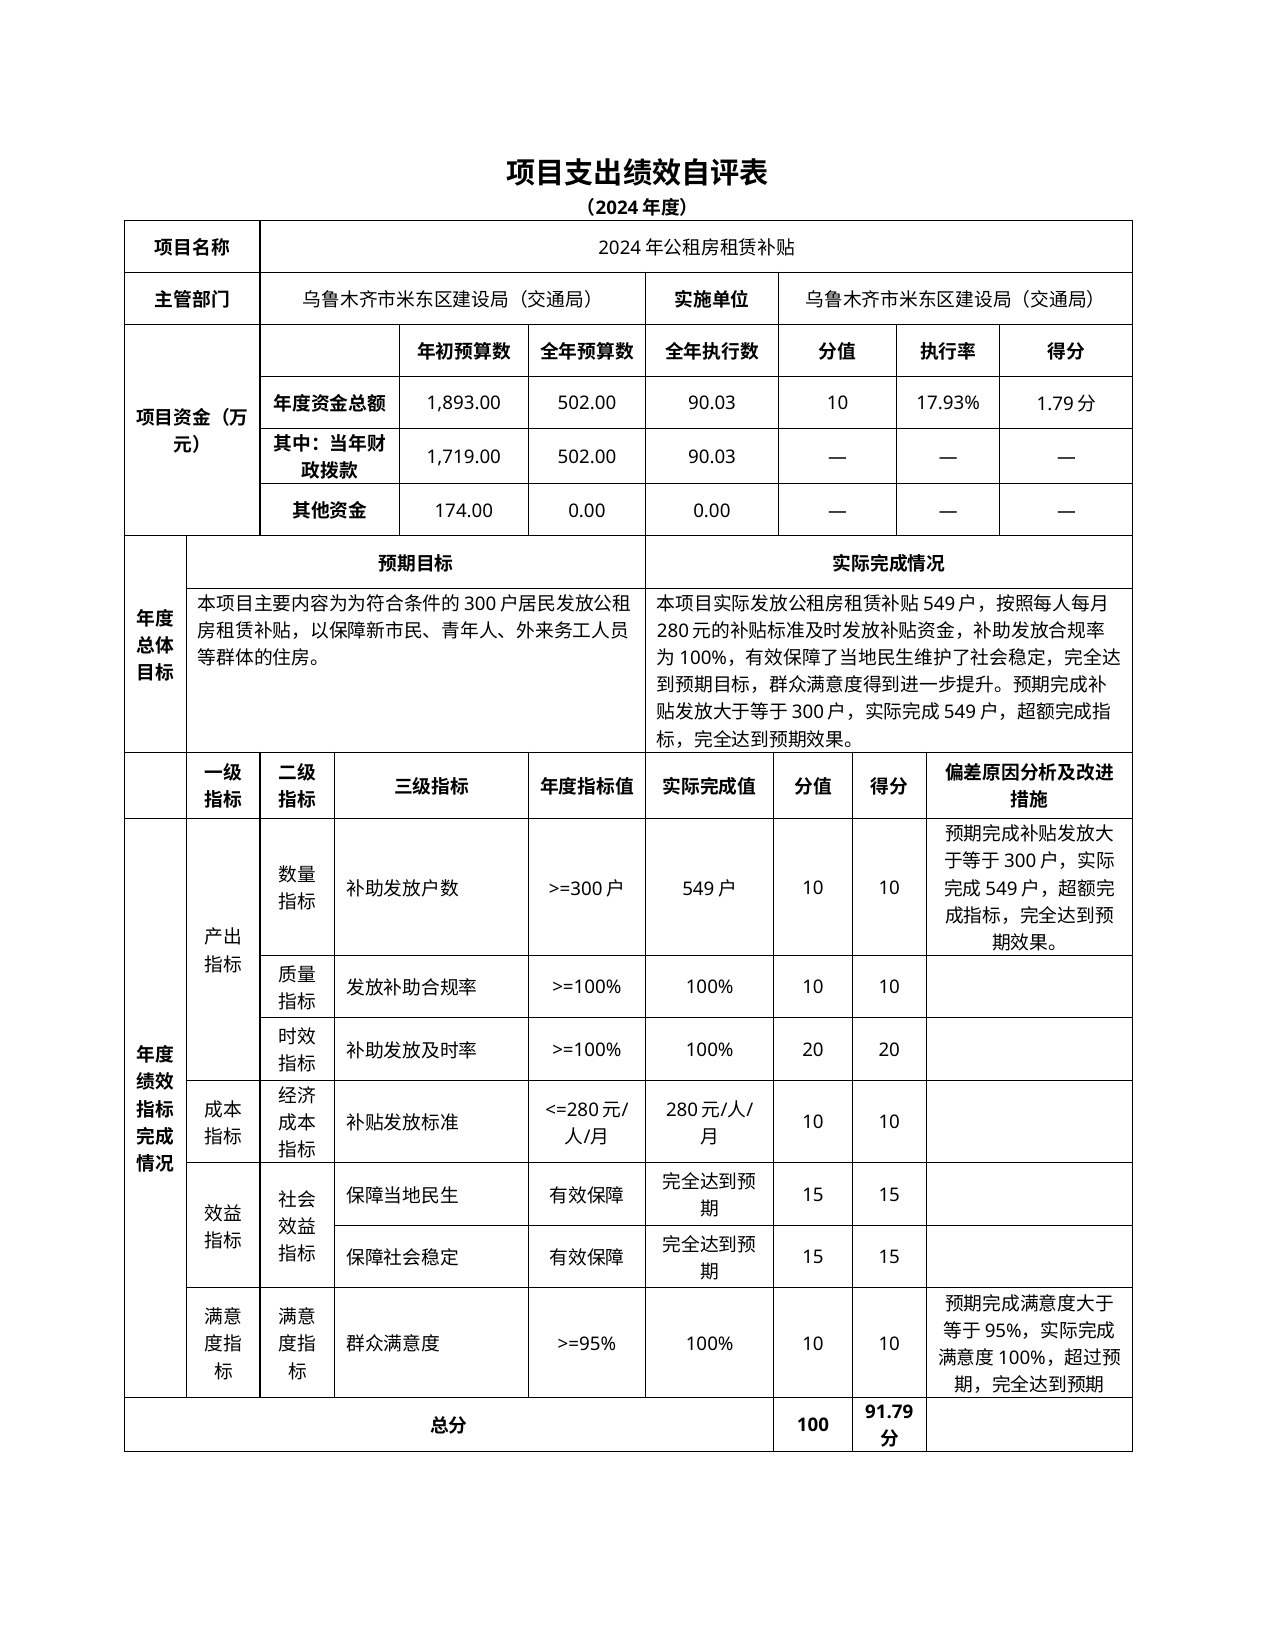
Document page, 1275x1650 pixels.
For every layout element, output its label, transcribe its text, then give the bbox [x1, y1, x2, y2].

table_cell 10 [774, 956, 852, 1017]
table_cell 100 [774, 1398, 852, 1451]
table_cell 群众满意度 [335, 1288, 528, 1397]
table_cell 经济成本指标 [261, 1081, 334, 1162]
table_cell 实施单位 [646, 273, 778, 324]
table_cell 二级指标 [261, 753, 334, 818]
table_cell 100% [646, 1288, 773, 1397]
table_cell [927, 1081, 1132, 1162]
table_cell 15 [774, 1226, 852, 1287]
table_cell 项目资金（万元） [125, 325, 259, 535]
table_cell 数量指标 [261, 819, 334, 955]
table_cell 执行率 [897, 325, 999, 376]
table_cell 100% [646, 956, 773, 1017]
table_cell 10 [853, 1081, 926, 1162]
table_cell 15 [853, 1226, 926, 1287]
table_cell 10 [853, 956, 926, 1017]
table_cell [261, 325, 399, 376]
table_cell 20 [774, 1018, 852, 1080]
table_cell 完全达到预期 [646, 1226, 773, 1287]
table_cell 乌鲁木齐市米东区建设局（交通局） [261, 273, 645, 324]
table_cell 时效指标 [261, 1018, 334, 1080]
table_cell — [1000, 429, 1132, 483]
table_cell 满意度指标 [187, 1288, 259, 1397]
table_cell 社会效益指标 [261, 1163, 334, 1287]
table_cell 1,719.00 [400, 429, 528, 483]
text （2024年度） [187, 192, 1087, 219]
table_cell 年初预算数 [400, 325, 528, 376]
table_cell 1.79分 [1000, 377, 1132, 428]
table_cell 15 [774, 1163, 852, 1225]
table_cell 17.93% [897, 377, 999, 428]
table_cell 91.79分 [853, 1398, 926, 1451]
table_cell 质量指标 [261, 956, 334, 1017]
table_cell 10 [774, 819, 852, 955]
table_cell 0.00 [529, 484, 645, 535]
table_cell 15 [853, 1163, 926, 1225]
table_cell 全年预算数 [529, 325, 645, 376]
table_cell 有效保障 [529, 1226, 645, 1287]
table_cell 得分 [1000, 325, 1132, 376]
table_cell 100% [646, 1018, 773, 1080]
table_cell 90.03 [646, 429, 778, 483]
table_cell 20 [853, 1018, 926, 1080]
table_cell 预期完成满意度大于等于95%，实际完成满意度100%，超过预期，完全达到预期 [927, 1288, 1132, 1397]
table_cell [927, 1018, 1132, 1080]
table_cell 有效保障 [529, 1163, 645, 1225]
table_cell — [1000, 484, 1132, 535]
table_cell 得分 [853, 753, 926, 818]
table_cell 成本指标 [187, 1081, 259, 1162]
table_cell 502.00 [529, 377, 645, 428]
table_cell 补助发放户数 [335, 819, 528, 955]
table_cell 保障当地民生 [335, 1163, 528, 1225]
table_cell 实际完成值 [646, 753, 773, 818]
table_cell 分值 [779, 325, 896, 376]
table_cell <=280元/人/月 [529, 1081, 645, 1162]
table_cell 预期目标 [187, 536, 645, 587]
table_cell 预期完成补贴发放大于等于300户，实际完成549户，超额完成指标，完全达到预期效果。 [927, 819, 1132, 955]
table_header 项目名称 [125, 221, 259, 272]
table_cell 10 [853, 1288, 926, 1397]
table_cell — [779, 429, 896, 483]
table_cell 保障社会稳定 [335, 1226, 528, 1287]
table_cell 10 [774, 1288, 852, 1397]
table_cell 年度总体目标 [125, 536, 186, 752]
table_header 2024年公租房租赁补贴 [261, 221, 1132, 272]
table_cell [927, 1398, 1132, 1451]
table_cell 补贴发放标准 [335, 1081, 528, 1162]
table_cell 补助发放及时率 [335, 1018, 528, 1080]
table_cell 10 [774, 1081, 852, 1162]
table_cell 90.03 [646, 377, 778, 428]
table_cell 满意度指标 [261, 1288, 334, 1397]
table_cell 年度资金总额 [261, 377, 399, 428]
table_cell [927, 1226, 1132, 1287]
table_cell 174.00 [400, 484, 528, 535]
table_cell 总分 [125, 1398, 773, 1451]
table_cell 主管部门 [125, 273, 259, 324]
table_cell 偏差原因分析及改进措施 [927, 753, 1132, 818]
table_cell 549户 [646, 819, 773, 955]
table_cell 全年执行数 [646, 325, 778, 376]
table_cell — [897, 429, 999, 483]
table_cell 发放补助合规率 [335, 956, 528, 1017]
table_cell [927, 1163, 1132, 1225]
table_cell 0.00 [646, 484, 778, 535]
table_cell 分值 [774, 753, 852, 818]
table_cell 年度绩效指标完成情况 [125, 819, 186, 1397]
text 项目支出绩效自评表 [187, 150, 1087, 192]
table_cell 实际完成情况 [646, 536, 1132, 587]
table_cell 502.00 [529, 429, 645, 483]
table_cell >=100% [529, 1018, 645, 1080]
table_cell — [897, 484, 999, 535]
table_cell 乌鲁木齐市米东区建设局（交通局） [779, 273, 1132, 324]
table_cell 10 [853, 819, 926, 955]
table_cell 三级指标 [335, 753, 528, 818]
table_cell 一级指标 [187, 753, 259, 818]
table_cell >=300户 [529, 819, 645, 955]
table_cell 产出指标 [187, 819, 259, 1080]
table_cell [927, 956, 1132, 1017]
table_cell — [779, 484, 896, 535]
table_cell >=95% [529, 1288, 645, 1397]
table_cell 其中：当年财政拨款 [261, 429, 399, 483]
table_cell >=100% [529, 956, 645, 1017]
table_cell 本项目实际发放公租房租赁补贴549户，按照每人每月280元的补贴标准及时发放补贴资金，补助发放合规率为100%，有效保障了当地民生维护了社会稳定，完全达到预期目标，群众满意度得到进一步提升。预期完成补贴发放大于等于300户，实际完成549户，超额完成指标，完全达到预期效果。 [646, 589, 1132, 752]
table_cell 其他资金 [261, 484, 399, 535]
table_cell 10 [779, 377, 896, 428]
table_cell 280元/人/月 [646, 1081, 773, 1162]
table_cell [125, 753, 186, 818]
table_cell 本项目主要内容为为符合条件的300户居民发放公租房租赁补贴，以保障新市民、青年人、外来务工人员等群体的住房。 [187, 589, 645, 752]
table_cell 完全达到预期 [646, 1163, 773, 1225]
table_cell 效益指标 [187, 1163, 259, 1287]
table_cell 1,893.00 [400, 377, 528, 428]
table_cell 年度指标值 [529, 753, 645, 818]
